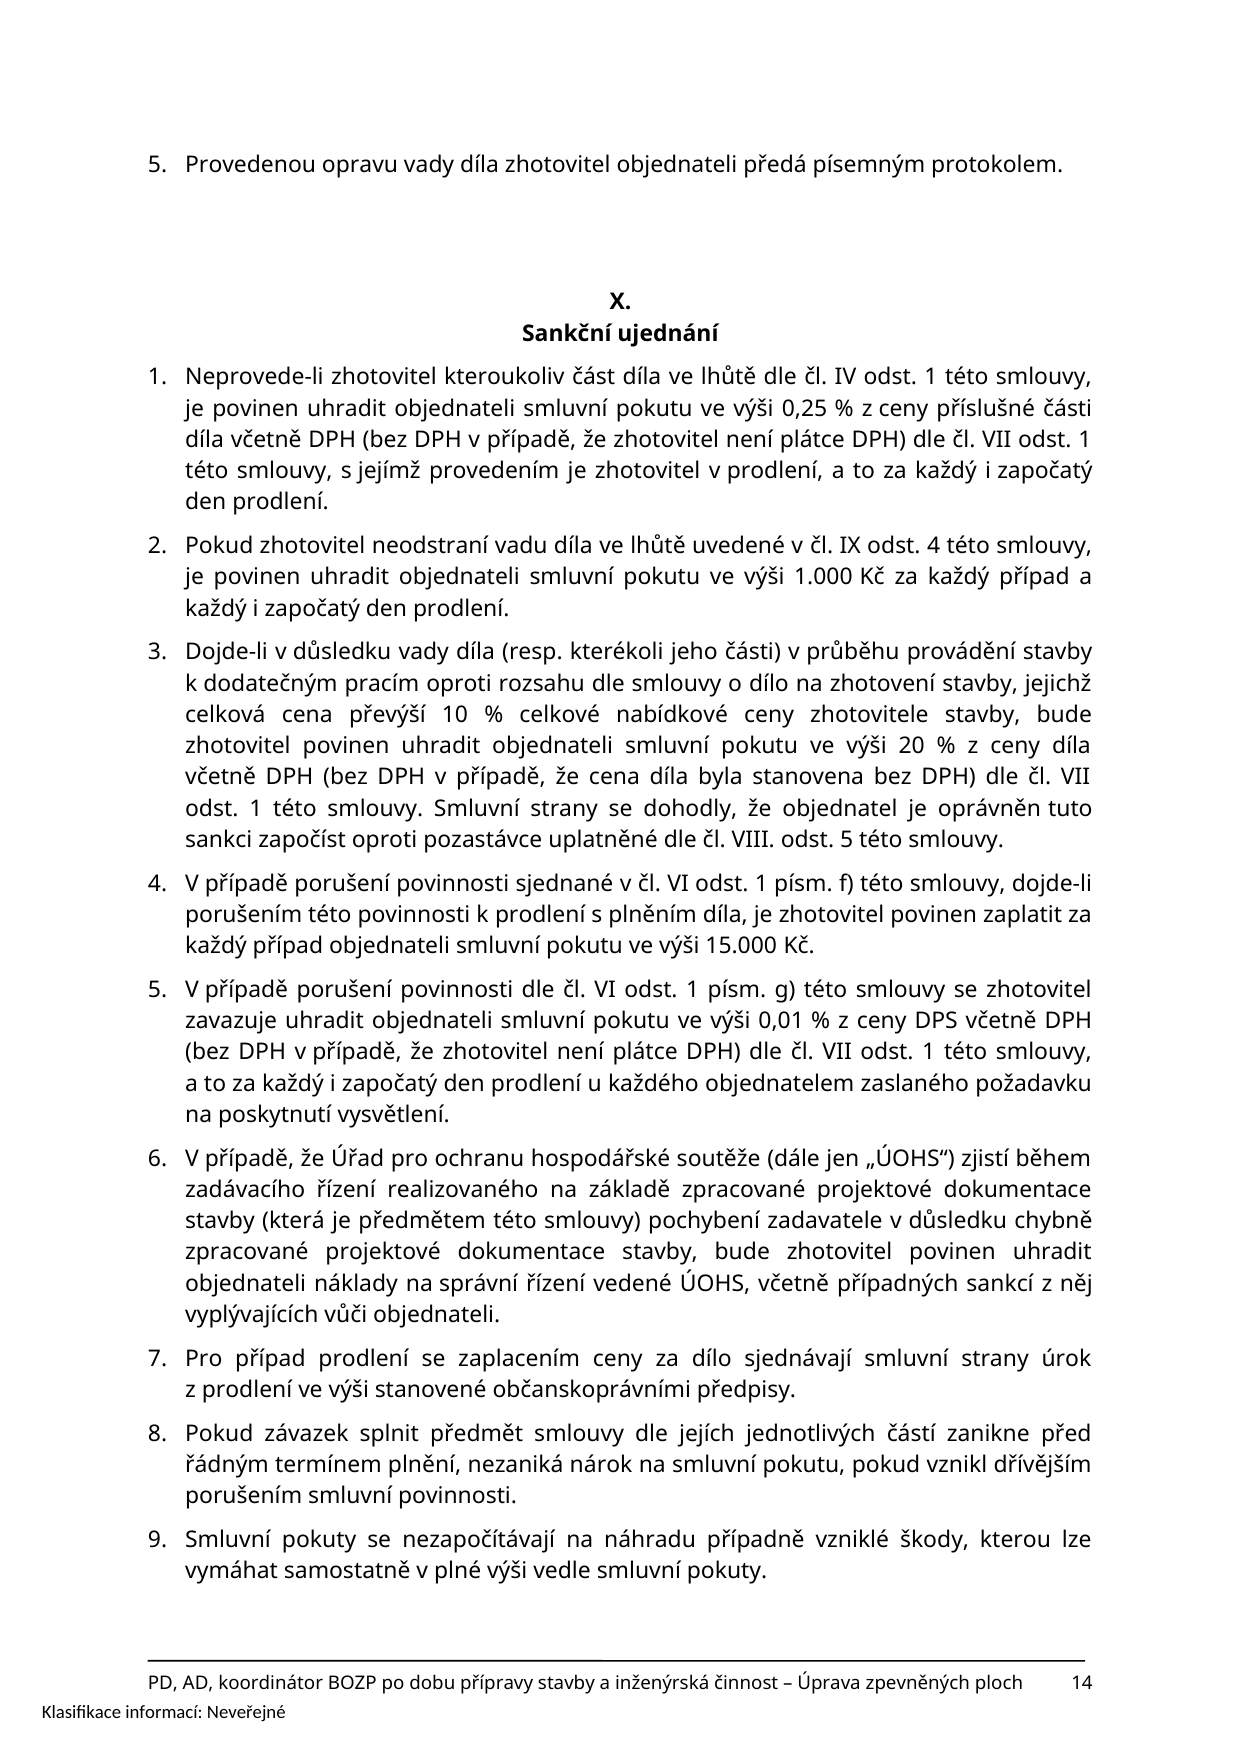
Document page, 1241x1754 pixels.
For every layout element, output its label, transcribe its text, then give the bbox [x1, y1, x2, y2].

list V případě porušení povinnosti dle čl. VI odst. 1 písm. g) této smlouvy se zhotovitel zavazuje uhradit objednateli smluvní pokutu ve výši 0,01 % z ceny DPS včetně DPH (bez DPH v případě, že zhotovitel není plátce DPH) dle čl. VII odst. 1 této smlouvy, a to za každý i započatý den prodlení u každého objednatelem zaslaného požadavku na poskytnutí vysvětlení. [148, 973, 1092, 1129]
list V případě, že Úřad pro ochranu hospodářské soutěže (dále jen „ÚOHS“) zjistí během zadávacího řízení realizovaného na základě zpracované projektové dokumentace stavby (která je předmětem této smlouvy) pochybení zadavatele v důsledku chybně zpracované projektové dokumentace stavby, bude zhotovitel povinen uhradit objednateli náklady na správní řízení vedené ÚOHS, včetně případných sankcí z něj vyplývajících vůči objednateli. [148, 1141, 1092, 1329]
list Provedenou opravu vady díla zhotovitel objednateli předá písemným protokolem. [148, 148, 1092, 179]
list Dojde-li v důsledku vady díla (resp. kterékoli jeho části) v průběhu provádění stavby k dodatečným pracím oproti rozsahu dle smlouvy o dílo na zhotovení stavby, jejichž celková cena převýší 10 % celkové nabídkové ceny zhotovitele stavby, bude zhotovitel povinen uhradit objednateli smluvní pokutu ve výši 20 % z ceny díla včetně DPH (bez DPH v případě, že cena díla byla stanovena bez DPH) dle čl. VII odst. 1 této smlouvy. Smluvní strany se dohodly, že objednatel je oprávněn tuto sankci započíst oproti pozastávce uplatněné dle čl. VIII. odst. 5 této smlouvy. [148, 635, 1092, 854]
list Pokud zhotovitel neodstraní vadu díla ve lhůtě uvedené v čl. IX odst. 4 této smlouvy, je povinen uhradit objednateli smluvní pokutu ve výši 1.000 Kč za každý případ a každý i započatý den prodlení. [148, 529, 1092, 623]
text X. Sankční ujednání [148, 285, 1092, 348]
list Pokud závazek splnit předmět smlouvy dle jejích jednotlivých částí zanikne před řádným termínem plnění, nezaniká nárok na smluvní pokutu, pokud vznikl dřívějším porušením smluvní povinnosti. [148, 1416, 1092, 1510]
list Smluvní pokuty se nezapočítávají na náhradu případně vzniklé škody, kterou lze vymáhat samostatně v plné výši vedle smluvní pokuty. [148, 1523, 1092, 1585]
list Neprovede-li zhotovitel kteroukoliv část díla ve lhůtě dle čl. IV odst. 1 této smlouvy, je povinen uhradit objednateli smluvní pokutu ve výši 0,25 % z ceny příslušné části díla včetně DPH (bez DPH v případě, že zhotovitel není plátce DPH) dle čl. VII odst. 1 této smlouvy, s jejímž provedením je zhotovitel v prodlení, a to za každý i započatý den prodlení. [148, 360, 1092, 516]
list V případě porušení povinnosti sjednané v čl. VI odst. 1 písm. f) této smlouvy, dojde-li porušením této povinnosti k prodlení s plněním díla, je zhotovitel povinen zaplatit za každý případ objednateli smluvní pokutu ve výši 15.000 Kč. [148, 866, 1092, 960]
list Pro případ prodlení se zaplacením ceny za dílo sjednávají smluvní strany úrok z prodlení ve výši stanovené občanskoprávními předpisy. [148, 1341, 1092, 1404]
